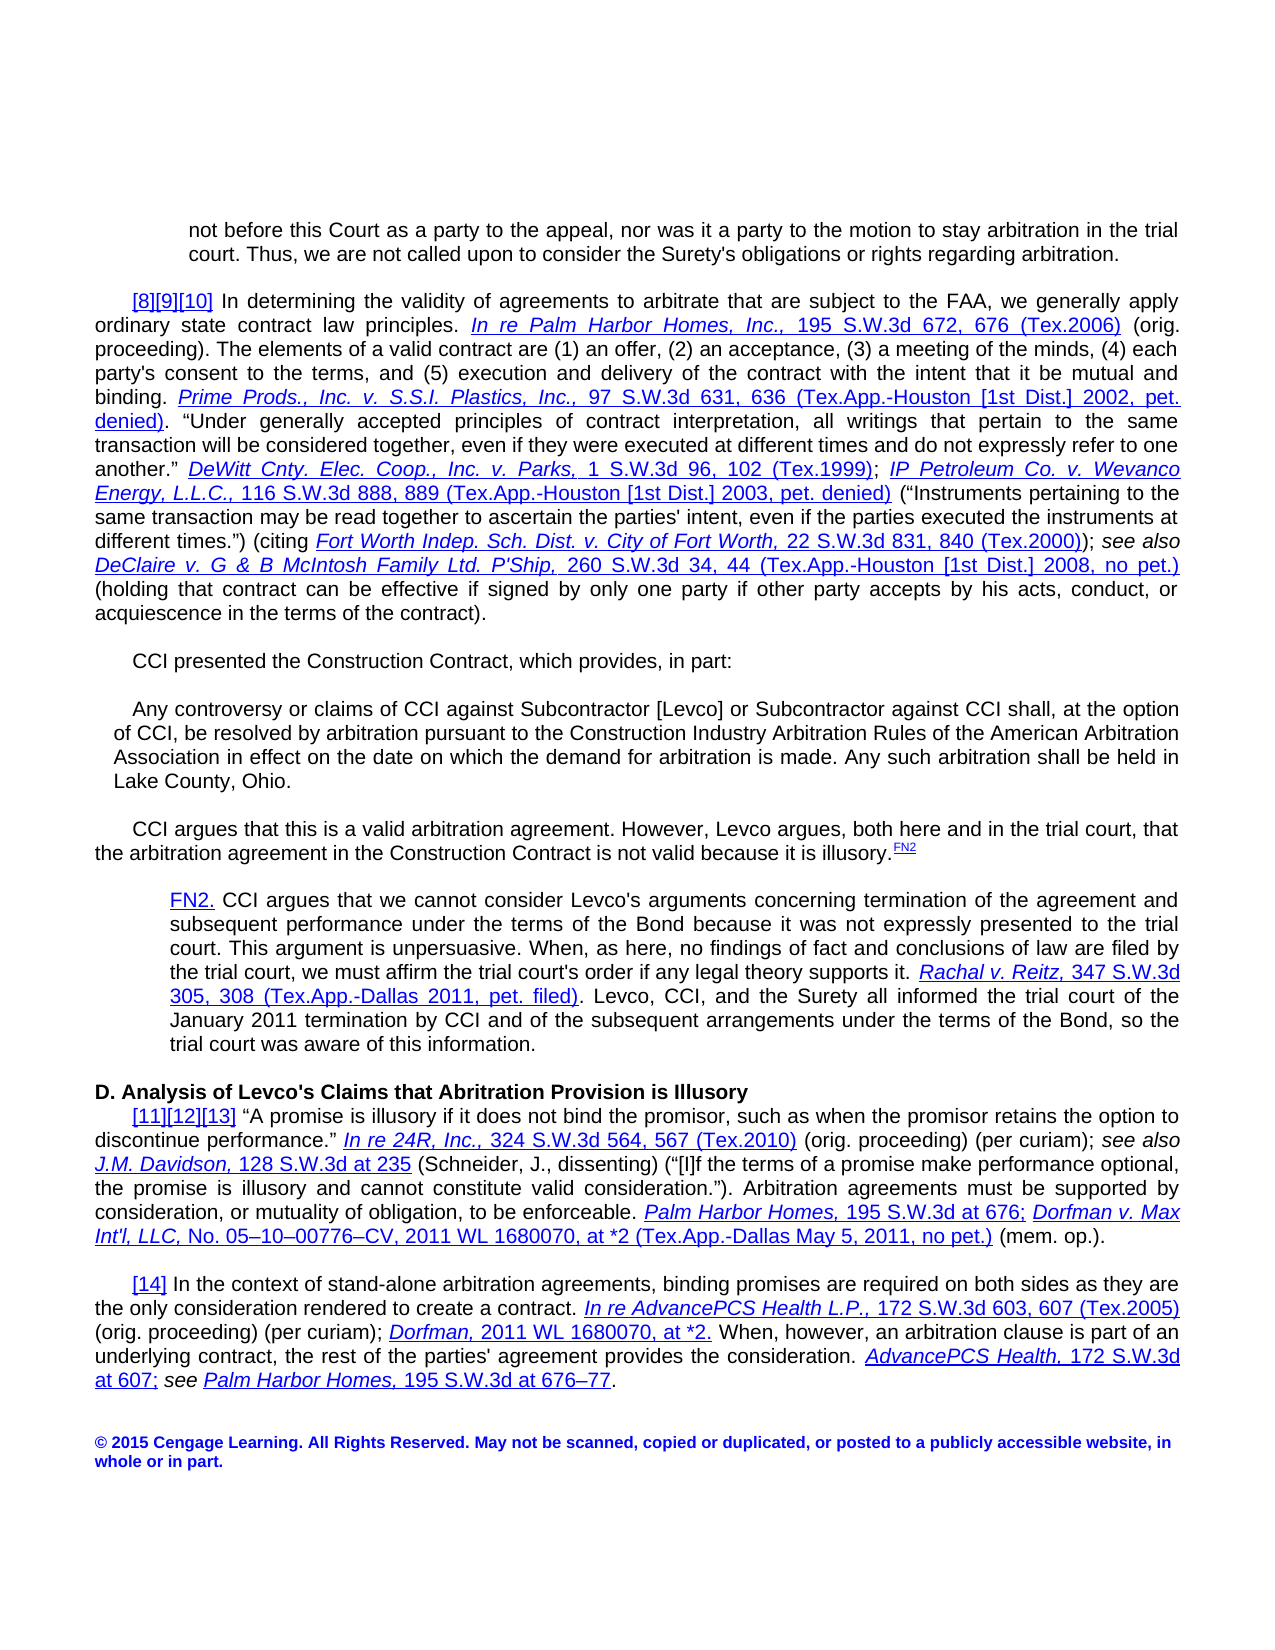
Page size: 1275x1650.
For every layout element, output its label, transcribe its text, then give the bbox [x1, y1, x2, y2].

text [11][12][13] “A promise is illusory if it does not bind the promisor, such as when the promisor retains the option to discontinue performance.” In re 24R, Inc., 324 S.W.3d 564, 567 (Tex.2010) (orig. proceeding) (per curiam); see also J.M. Davidson, 128 S.W.3d at 235 (Schneider, J., dissenting) (“[I]f the terms of a promise make performance optional, the promise is illusory and cannot constitute valid consideration.”). Arbitration agreements must be supported by consideration, or mutuality of obligation, to be enforceable. Palm Harbor Homes, 195 S.W.3d at 676; Dorfman v. Max Int'l, LLC, No. 05–10–00776–CV, 2011 WL 1680070, at *2 (Tex.App.-Dallas May 5, 2011, no pet.) (mem. op.). [94, 1104, 1181, 1248]
text CCI argues that this is a valid arbitration agreement. However, Levco argues, both here and in the trial court, that the arbitration agreement in the Construction Contract is not valid because it is illusory.FN2 [94, 816, 1181, 864]
text [8][9][10] In determining the validity of agreements to arbitrate that are subject to the FAA, we generally apply ordinary state contract law principles. In re Palm Harbor Homes, Inc., 195 S.W.3d 672, 676 (Tex.2006) (orig. proceeding). The elements of a valid contract are (1) an offer, (2) an acceptance, (3) a meeting of the minds, (4) each party's consent to the terms, and (5) execution and delivery of the contract with the intent that it be mutual and binding. Prime Prods., Inc. v. S.S.I. Plastics, Inc., 97 S.W.3d 631, 636 (Tex.App.-Houston [1st Dist.] 2002, pet. denied). “Under generally accepted principles of contract interpretation, all writings that pertain to the same transaction will be considered together, even if they were executed at different times and do not expressly refer to one another.” DeWitt Cnty. Elec. Coop., Inc. v. Parks, 1 S.W.3d 96, 102 (Tex.1999); IP Petroleum Co. v. Wevanco Energy, L.L.C., 116 S.W.3d 888, 889 (Tex.App.-Houston [1st Dist.] 2003, pet. denied) (“Instruments pertaining to the same transaction may be read together to ascertain the parties' intent, even if the parties executed the instruments at different times.”) (citing Fort Worth Indep. Sch. Dist. v. City of Fort Worth, 22 S.W.3d 831, 840 (Tex.2000)); see also DeClaire v. G & B McIntosh Family Ltd. P'Ship, 260 S.W.3d 34, 44 (Tex.App.-Houston [1st Dist.] 2008, no pet.) (holding that contract can be effective if signed by only one party if other party accepts by his acts, conduct, or acquiescence in the terms of the contract). [94, 289, 1181, 625]
text FN2. CCI argues that we cannot consider Levco's arguments concerning termination of the agreement and subsequent performance under the terms of the Bond because it was not expressly presented to the trial court. This argument is unpersuasive. When, as here, no findings of fact and conclusions of law are filed by the trial court, we must affirm the trial court's order if any legal theory supports it. Rachal v. Reitz, 347 S.W.3d 305, 308 (Tex.App.-Dallas 2011, pet. filed). Levco, CCI, and the Surety all informed the trial court of the January 2011 termination by CCI and of the subsequent arrangements under the terms of the Bond, so the trial court was aware of this information. [169, 888, 1181, 1056]
text Any controversy or claims of CCI against Subcontractor [Levco] or Subcontractor against CCI shall, at the option of CCI, be resolved by arbitration pursuant to the Construction Industry Arbitration Rules of the American Arbitration Association in effect on the date on which the demand for arbitration is made. Any such arbitration shall be held in Lake County, Ohio. [113, 697, 1181, 792]
text [14] In the context of stand-alone arbitration agreements, binding promises are required on both sides as they are the only consideration rendered to create a contract. In re AdvancePCS Health L.P., 172 S.W.3d 603, 607 (Tex.2005) (orig. proceeding) (per curiam); Dorfman, 2011 WL 1680070, at *2. When, however, an arbitration clause is part of an underlying contract, the rest of the parties' agreement provides the consideration. AdvancePCS Health, 172 S.W.3d at 607; see Palm Harbor Homes, 195 S.W.3d at 676–77. [94, 1272, 1181, 1391]
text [188, 217, 1181, 265]
text CCI presented the Construction Contract, which provides, in part: [94, 649, 1181, 673]
text D. Analysis of Levco's Claims that Abritration Provision is Illusory [94, 1080, 1181, 1104]
